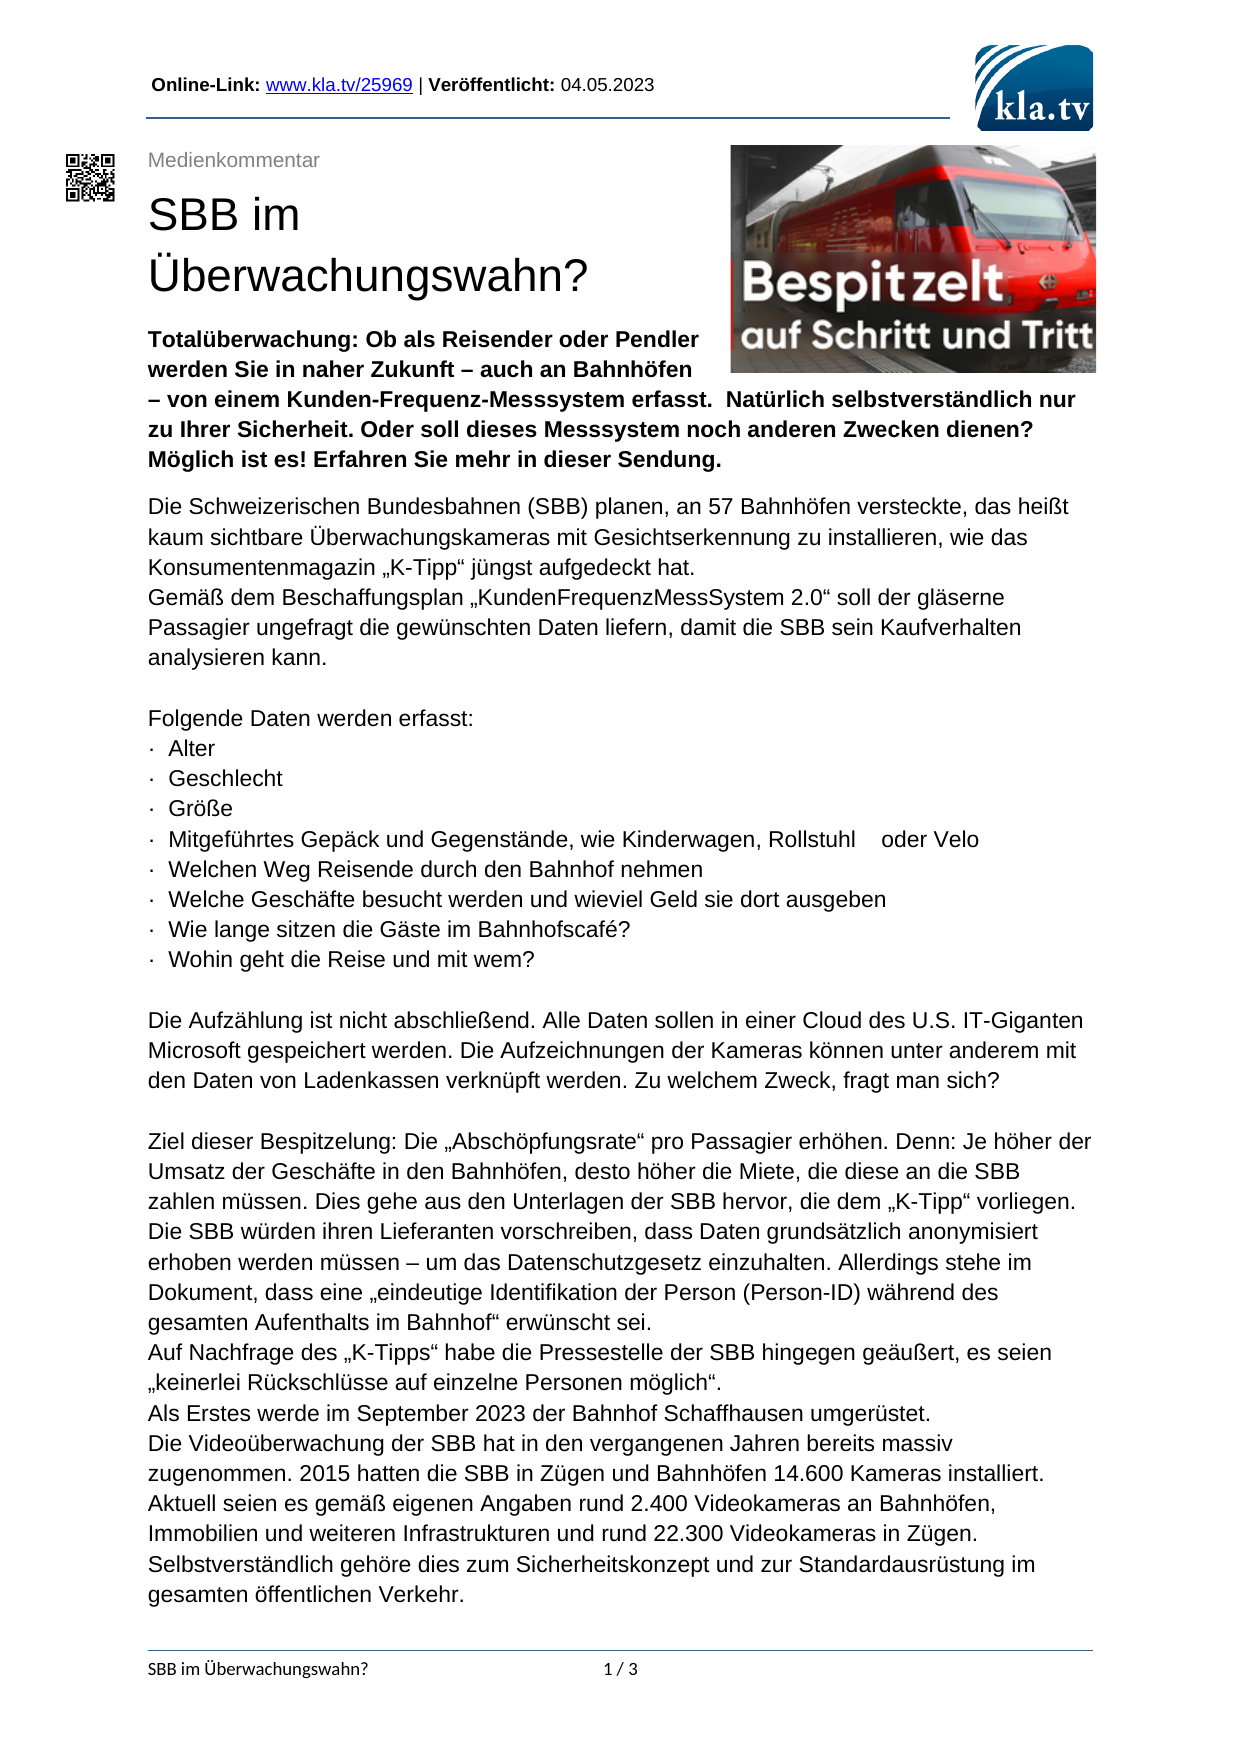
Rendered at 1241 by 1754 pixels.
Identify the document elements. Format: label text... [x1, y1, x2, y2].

text Totalüberwachung: Ob als Reisender oder Pendler werden Sie in naher Zukunft – auch an Bahnhöfen – von einem Kunden-Frequenz-Messsystem erfasst. Natürlich selbstverständlich nur zu Ihrer Sicherheit. Oder soll dieses Messsystem noch anderen Zwecken dienen? Möglich ist es! Erfahren Sie mehr in dieser Sendung. [148, 326, 1093, 473]
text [148, 493, 1093, 1607]
text SBB im Überwachungswahn? [148, 188, 1093, 301]
text Medienkommentar [148, 148, 1093, 172]
